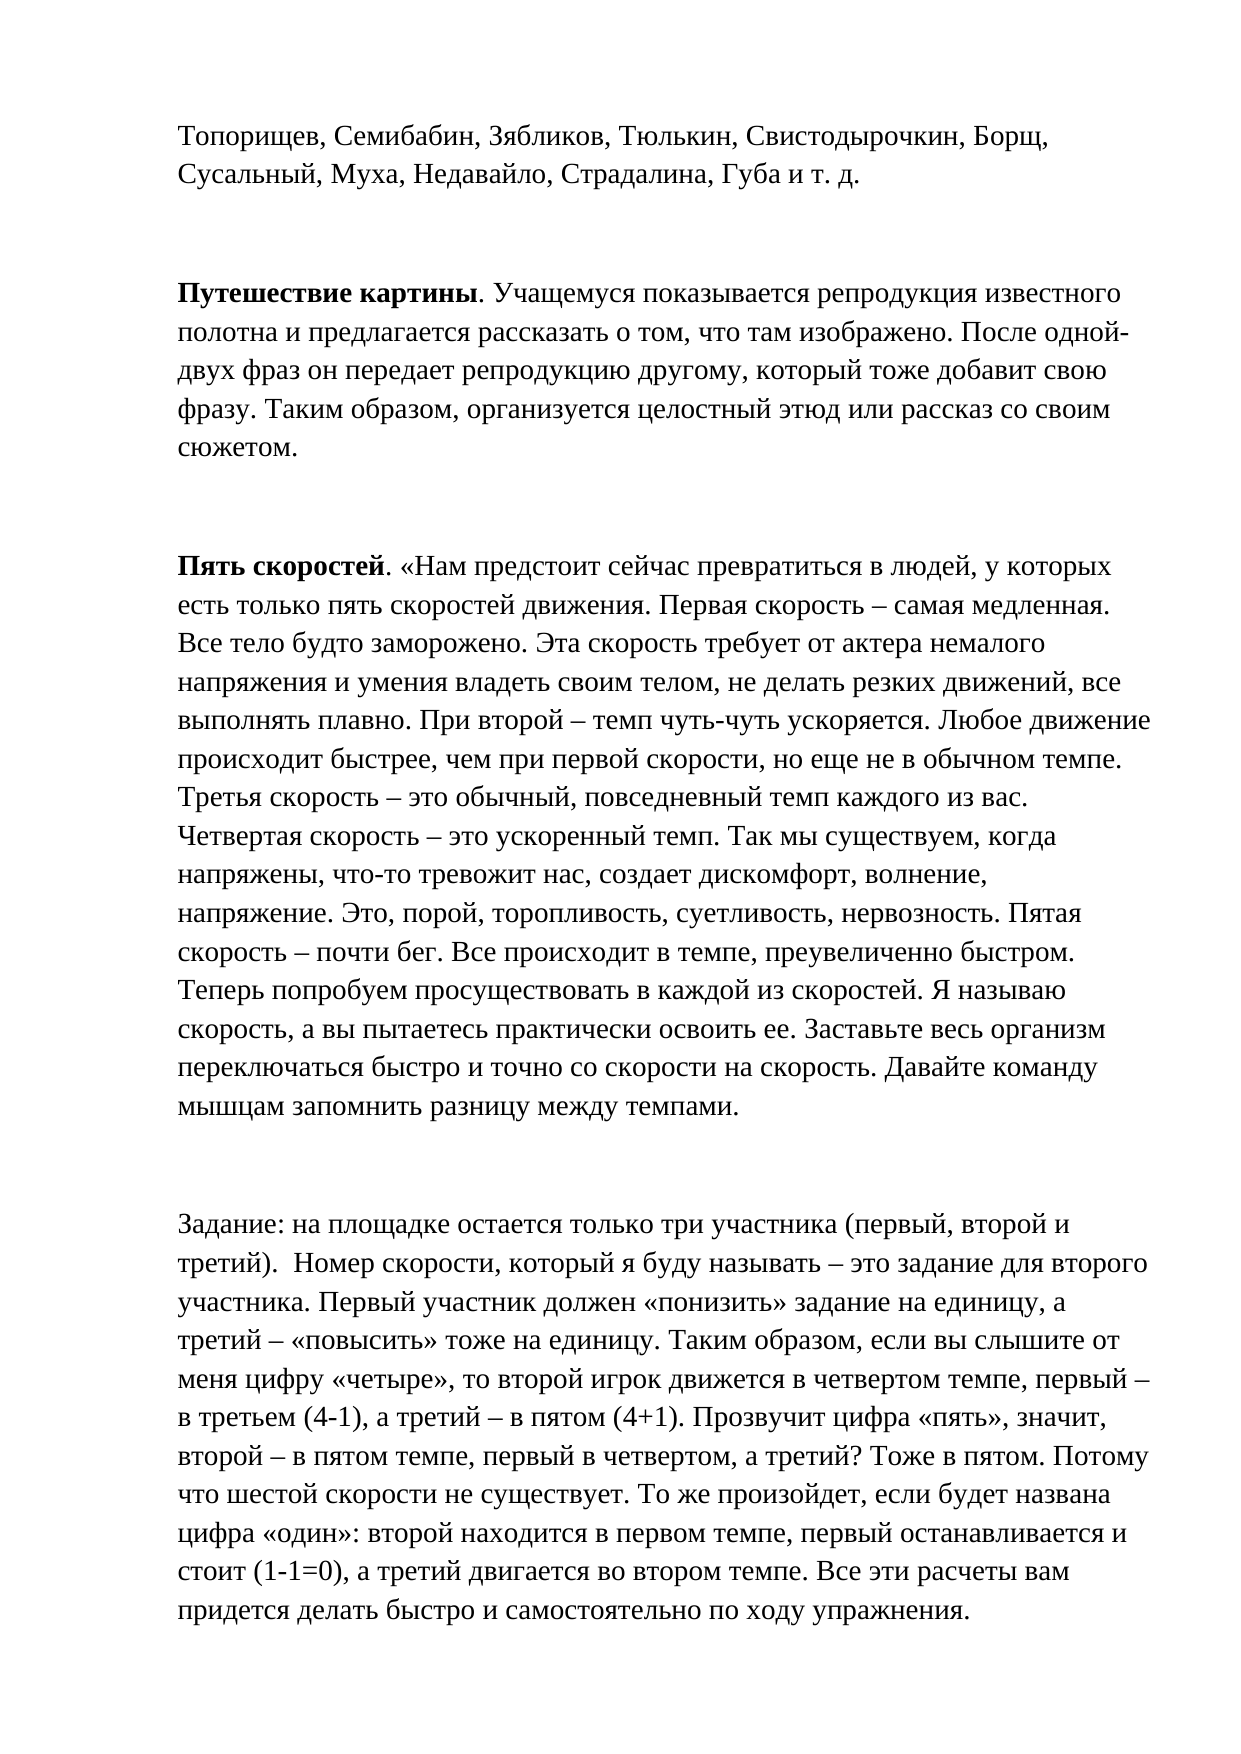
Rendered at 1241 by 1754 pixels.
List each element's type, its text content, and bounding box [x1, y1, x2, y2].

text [177, 118, 1152, 190]
text Пять скоростей. «Нам предстоит сейчас превратиться в людей, у которых есть только пять скоростей движения. Первая скорость – самая медленная. Все тело будто заморожено. Эта скорость требует от актера немалого напряжения и умения владеть своим телом, не делать резких движений, все выполнять плавно. При второй – темп чуть-чуть ускоряется. Любое движение происходит быстрее, чем при первой скорости, но еще не в обычном темпе. Третья скорость – это обычный, повседневный темп каждого из вас. Четвертая скорость – это ускоренный темп. Так мы существуем, когда напряжены, что-то тревожит нас, создает дискомфорт, волнение, напряжение. Это, порой, торопливость, суетливость, нервозность. Пятая скорость – почти бег. Все происходит в темпе, преувеличенно быстром. Теперь попробуем просуществовать в каждой из скоростей. Я называю скорость, а вы пытаетесь практически освоить ее. Заставьте весь организм переключаться быстро и точно со скорости на скорость. Давайте команду мышцам запомнить разницу между темпами. [177, 548, 1152, 1121]
text Путешествие картины. Учащемуся показывается репродукция известного полотна и предлагается рассказать о том, что там изображено. После одной-двух фраз он передает репродукцию другому, который тоже добавит свою фразу. Таким образом, организуется целостный этюд или рассказ со своим сюжетом. [177, 275, 1152, 463]
text Задание: на площадке остается только три участника (первый, второй и третий). Номер скорости, который я буду называть – это задание для второго участника. Первый участник должен «понизить» задание на единицу, а третий – «повысить» тоже на единицу. Таким образом, если вы слышите от меня цифру «четыре», то второй игрок движется в четвертом темпе, первый – в третьем (4-1), а третий – в пятом (4+1). Прозвучит цифра «пять», значит, второй – в пятом темпе, первый в четвертом, а третий? Тоже в пятом. Потому что шестой скорости не существует. То же произойдет, если будет названа цифра «один»: второй находится в первом темпе, первый останавливается и стоит (1-1=0), а третий двигается во втором темпе. Все эти расчеты вам придется делать быстро и самостоятельно по ходу упражнения. [177, 1207, 1152, 1626]
